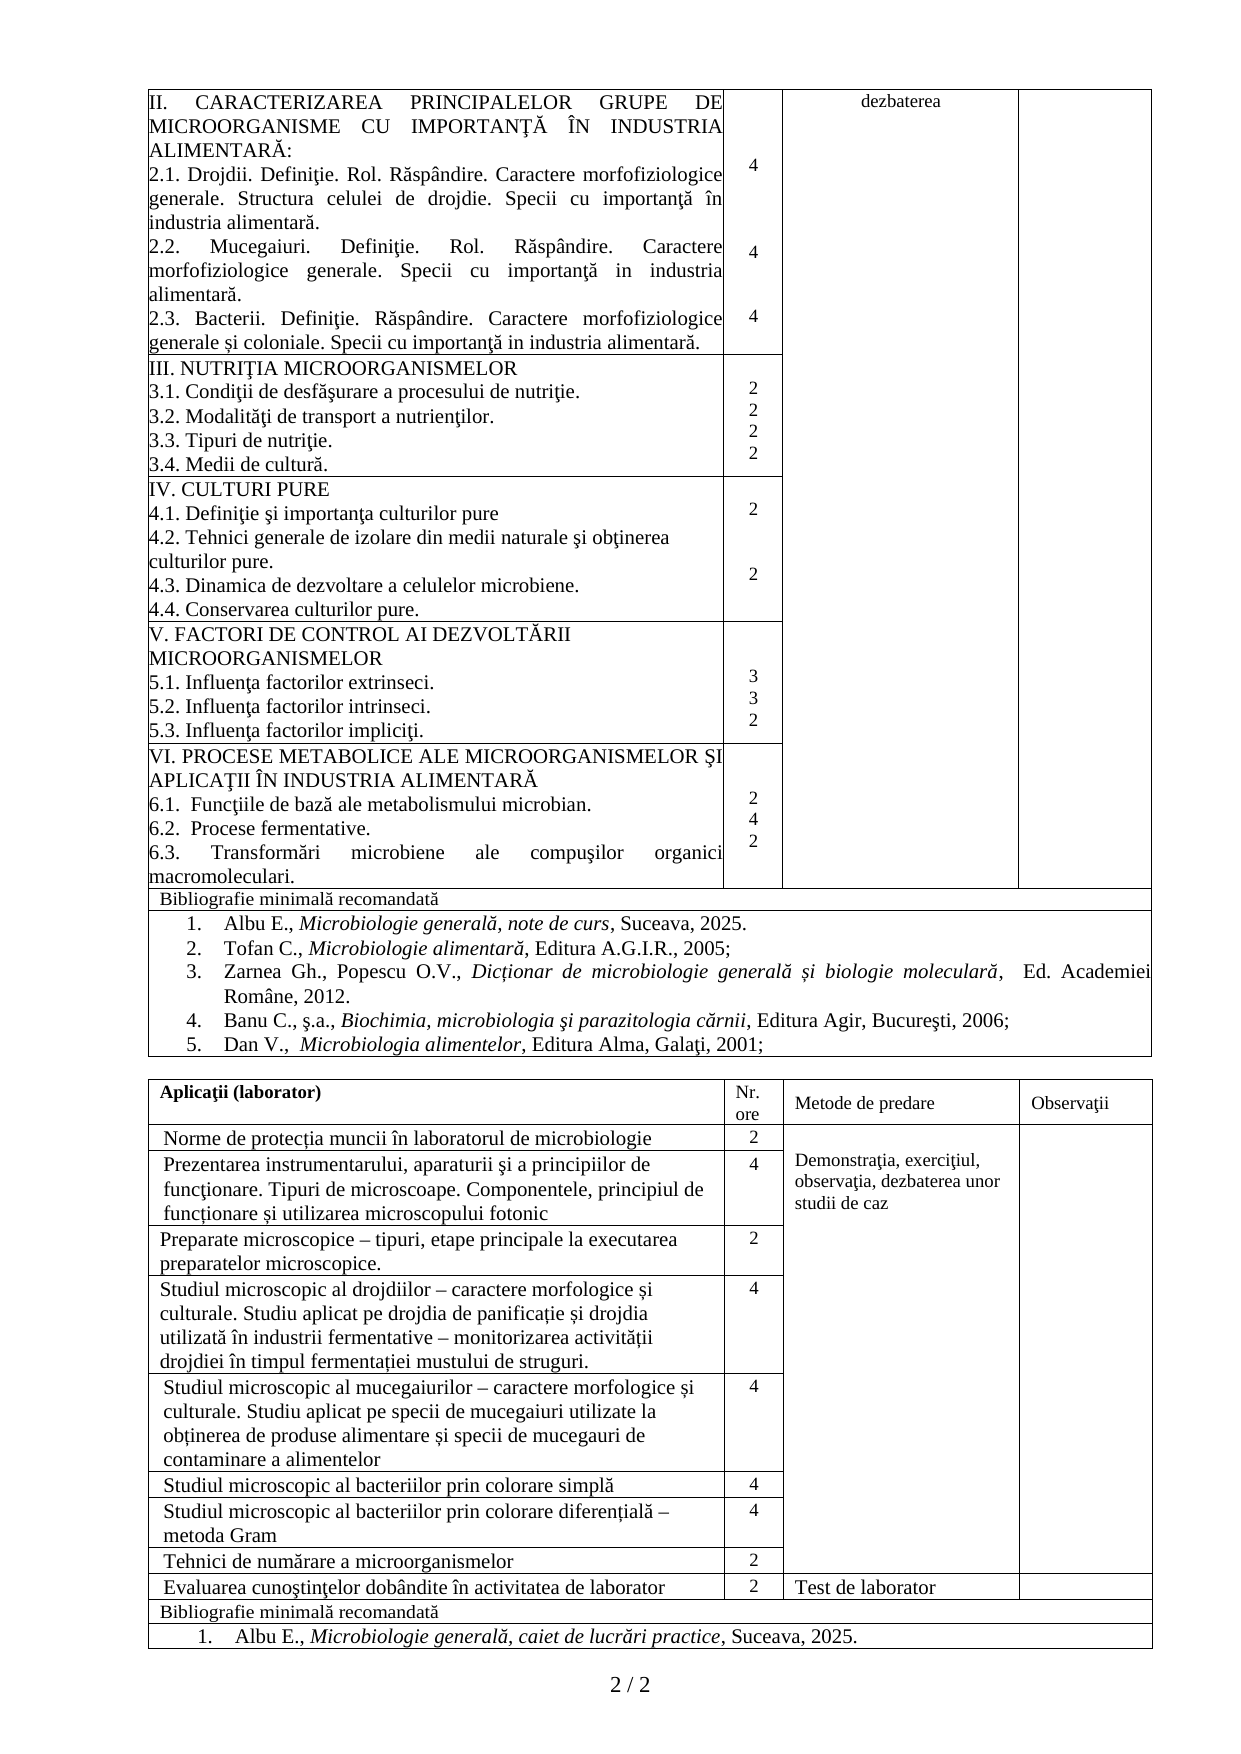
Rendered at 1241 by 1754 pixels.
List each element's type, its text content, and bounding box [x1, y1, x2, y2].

table_cell 2 [725, 1548, 783, 1573]
table_header Nr. ore [725, 1080, 783, 1124]
table_cell 4 [725, 1276, 783, 1373]
table_cell 4 4 4 [724, 90, 782, 354]
table_cell 2 2 2 2 [724, 355, 782, 476]
table_cell IV. CULTURI PURE 4.1. Definiţie şi importanţa culturilor pure 4.2. Tehnici generale de izolare din medii naturale şi obţinerea culturilor pure. 4.3. Dinamica de dezvoltare a celulelor microbiene. 4.4. Conservarea culturilor pure. [149, 477, 723, 621]
table_cell Test de laborator [784, 1574, 1019, 1599]
table_cell Bibliografie minimală recomandată [149, 1600, 1152, 1623]
table_cell Evaluarea cunoştinţelor dobândite în activitatea de laborator [149, 1574, 724, 1599]
table_header Metode de predare [784, 1080, 1019, 1124]
table_cell III. NUTRIŢIA MICROORGANISMELOR 3.1. Condiţii de desfăşurare a procesului de nutriţie. 3.2. Modalităţi de transport a nutrienţilor. 3.3. Tipuri de nutriţie. 3.4. Medii de cultură. [149, 355, 723, 476]
table_cell Demonstraţia, exerciţiul, observaţia, dezbaterea unor studii de caz [784, 1125, 1019, 1573]
table_cell 2 4 2 [724, 744, 782, 888]
table_cell Studiul microscopic al drojdiilor – caractere morfologice și culturale. Studiu aplicat pe drojdia de panificație și drojdia utilizată în industrii fermentative – monitorizarea activității drojdiei în timpul fermentației mustului de struguri. [149, 1276, 724, 1373]
table_cell Preparate microscopice – tipuri, etape principale la executarea preparatelor microscopice. [149, 1226, 724, 1275]
table_cell Bibliografie minimală recomandată [149, 889, 1151, 910]
table_cell 2 2 [724, 477, 782, 621]
table_cell [1020, 1125, 1152, 1573]
table_cell V. FACTORI DE CONTROL AI DEZVOLTĂRII MICROORGANISMELOR 5.1. Influenţa factorilor extrinseci. 5.2. Influenţa factorilor intrinseci. 5.3. Influenţa factorilor impliciţi. [149, 622, 723, 742]
table_cell [1019, 90, 1151, 888]
table_cell 2 [725, 1574, 783, 1599]
table_cell VI. PROCESE METABOLICE ALE MICROORGANISMELOR ŞI APLICAŢII ÎN INDUSTRIA ALIMENTARĂ 6.1. Funcţiile de bază ale metabolismului microbian. 6.2. Procese fermentative. 6.3. Transformări microbiene ale compuşilor organici macromoleculari. [149, 744, 723, 888]
table_cell Studiul microscopic al bacteriilor prin colorare simplă [149, 1472, 724, 1497]
table_cell II. CARACTERIZAREA PRINCIPALELOR GRUPE DE MICROORGANISME CU IMPORTANŢĂ ÎN INDUSTRIA ALIMENTARĂ: 2.1. Drojdii. Definiţie. Rol. Răspândire. Caractere morfofiziologice generale. Structura celulei de drojdie. Specii cu importanţă în industria alimentară. 2.2. Mucegaiuri. Definiţie. Rol. Răspândire. Caractere morfofiziologice generale. Specii cu importanţă in industria alimentară. 2.3. Bacterii. Definiţie. Răspândire. Caractere morfofiziologice generale și coloniale. Specii cu importanţă in industria alimentară. [149, 90, 723, 354]
table_cell Norme de protecția muncii în laboratorul de microbiologie [149, 1125, 724, 1150]
table_cell 4 [725, 1472, 783, 1497]
table_cell 2 [725, 1226, 783, 1275]
table_cell Studiul microscopic al mucegaiurilor – caractere morfologice și culturale. Studiu aplicat pe specii de mucegaiuri utilizate la obținerea de produse alimentare și specii de mucegauri de contaminare a alimentelor [149, 1374, 724, 1471]
table_cell 4 [725, 1151, 783, 1224]
table_cell [1020, 1574, 1152, 1599]
table_cell 3 3 2 [724, 622, 782, 742]
table_cell Tehnici de numărare a microorganismelor [149, 1548, 724, 1573]
table_cell Albu E., Microbiologie generală, note de curs, Suceava, 2025. Tofan C., Microbiologie alimentară, Editura A.G.I.R., 2005; Zarnea Gh., Popescu O.V., Dicționar de microbiologie generală și biologie moleculară, Ed. Academiei Române, 2012. Banu C., ş.a., Biochimia, microbiologia şi parazitologia cărnii, Editura Agir, Bucureşti, 2006; Dan V., Microbiologia alimentelor, Editura Alma, Galaţi, 2001; [149, 911, 1151, 1056]
table_header Aplicaţii (laborator) [149, 1080, 724, 1124]
table_cell Studiul microscopic al bacteriilor prin colorare diferențială – metoda Gram [149, 1498, 724, 1547]
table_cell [149, 1624, 1152, 1648]
table_header Observaţii [1020, 1080, 1152, 1124]
table_cell Prezentarea instrumentarului, aparaturii şi a principiilor de funcţionare. Tipuri de microscoape. Componentele, principiul de funcționare și utilizarea microscopului fotonic [149, 1151, 724, 1224]
table_cell 2 [725, 1125, 783, 1150]
table_cell 4 [725, 1498, 783, 1547]
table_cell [783, 90, 1018, 888]
table_cell 4 [725, 1374, 783, 1471]
